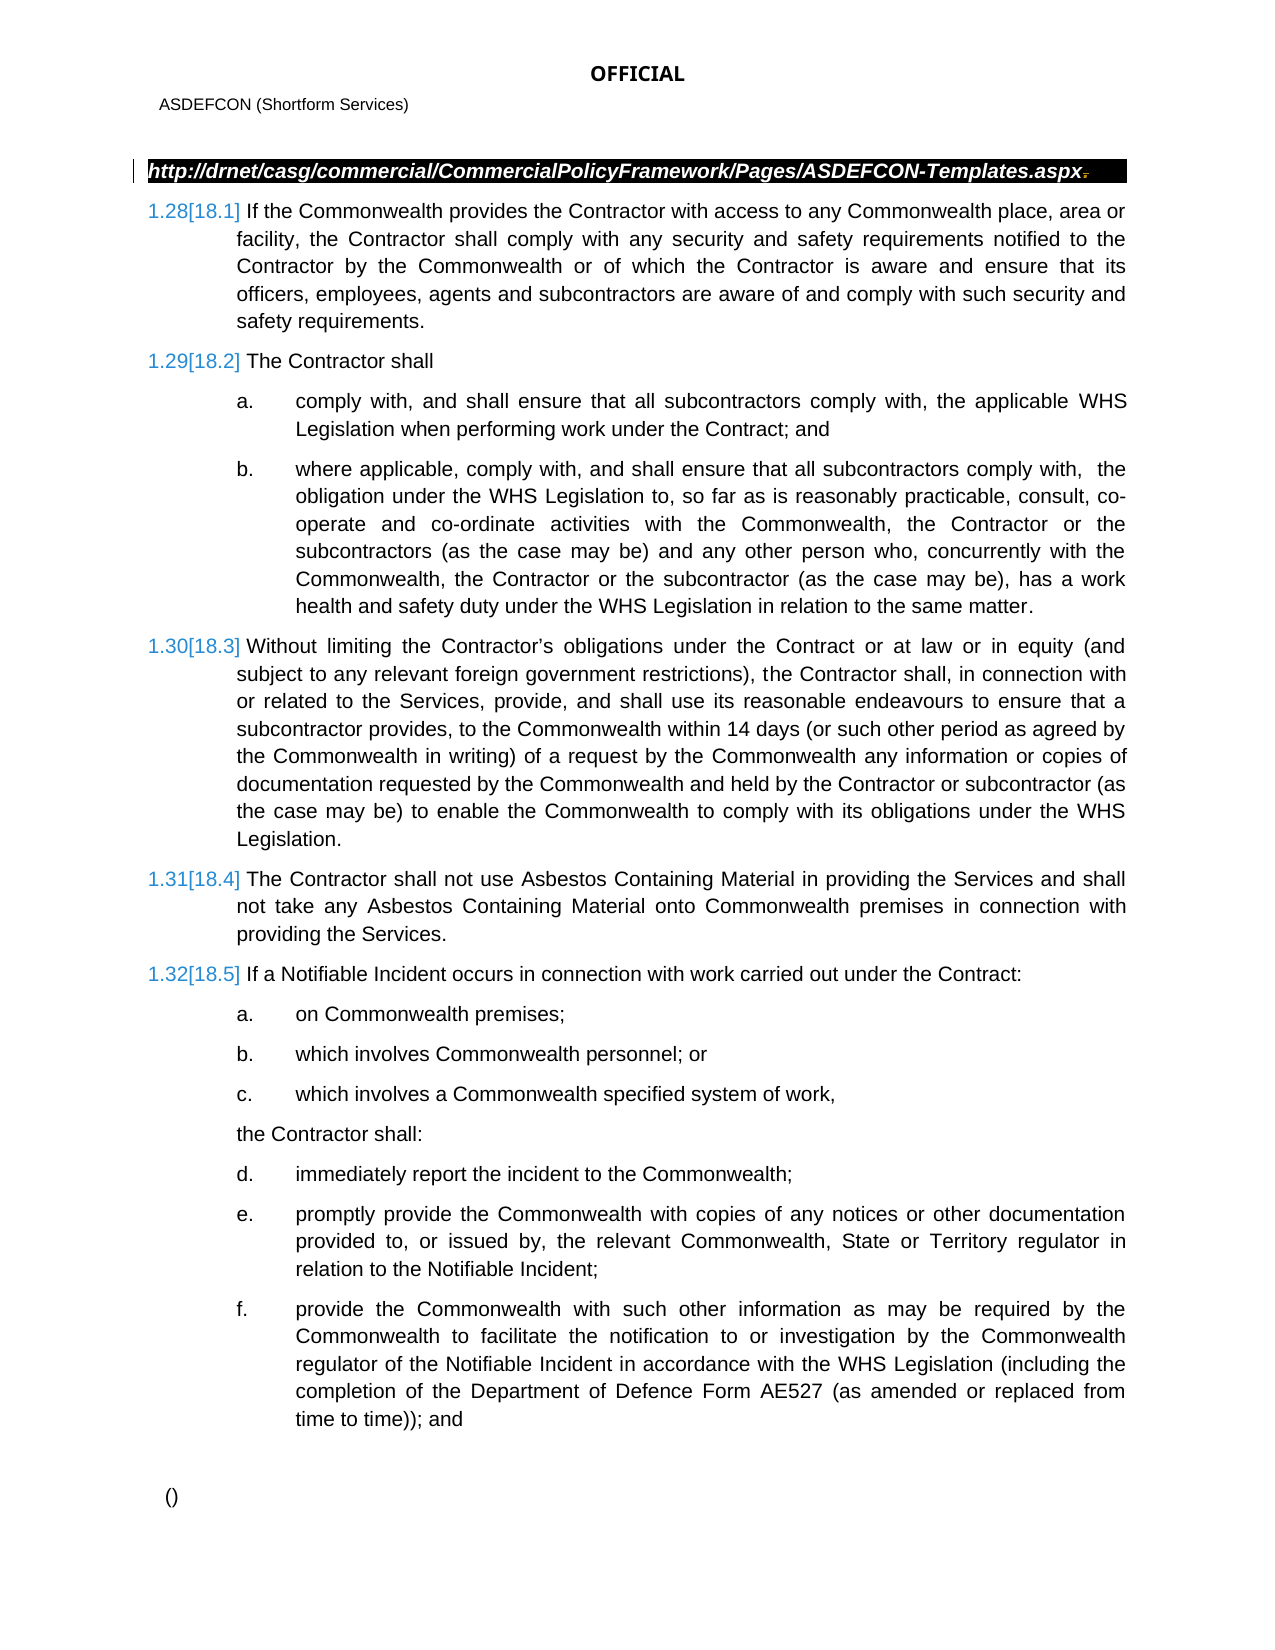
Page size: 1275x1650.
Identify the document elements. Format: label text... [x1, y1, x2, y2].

text The Contractor shall [148, 349, 1127, 373]
text comply with, and shall ensure that all subcontractors comply with, the applicable WHS Legislation when performing work under the Contract; and [236, 389, 1127, 441]
text Without limiting the Contractor’s obligations under the Contract or at law or in equity (and subject to any relevant foreign government restrictions), the Contractor shall, in connection with or related to the Services, provide, and shall use its reasonable endeavours to ensure that a subcontractor provides, to the Commonwealth within 14 days (or such other period as agreed by the Commonwealth in writing) of a request by the Commonwealth any information or copies of documentation requested by the Commonwealth and held by the Contractor or subcontractor (as the case may be) to enable the Commonwealth to comply with its obligations under the WHS Legislation. [148, 634, 1127, 851]
text which involves a Commonwealth specified system of work, [236, 1082, 1127, 1106]
text If a Notifiable Incident occurs in connection with work carried out under the Contract: [148, 962, 1127, 986]
text immediately report the incident to the Commonwealth; [236, 1162, 1127, 1186]
text which involves Commonwealth personnel; or [236, 1042, 1127, 1066]
text If the Commonwealth provides the Contractor with access to any Commonwealth place, area or facility, the Contractor shall comply with any security and safety requirements notified to the Contractor by the Commonwealth or of which the Contractor is aware and ensure that its officers, employees, agents and subcontractors are aware of and comply with such security and safety requirements. [148, 199, 1127, 333]
text on Commonwealth premises; [236, 1002, 1127, 1026]
text the Contractor shall: [236, 1122, 1127, 1146]
text where applicable, comply with, and shall ensure that all subcontractors comply with, the obligation under the WHS Legislation to, so far as is reasonably practicable, consult, co-operate and co-ordinate activities with the Commonwealth, the Contractor or the subcontractors (as the case may be) and any other person who, concurrently with the Commonwealth, the Contractor or the subcontractor (as the case may be), has a work health and safety duty under the WHS Legislation in relation to the same matter. [236, 457, 1127, 618]
text promptly provide the Commonwealth with copies of any notices or other documentation provided to, or issued by, the relevant Commonwealth, State or Territory regulator in relation to the Notifiable Incident; [236, 1202, 1127, 1281]
text provide the Commonwealth with such other information as may be required by the Commonwealth to facilitate the notification to or investigation by the Commonwealth regulator of the Notifiable Incident in accordance with the WHS Legislation (including the completion of the Department of Defence Form AE527 (as amended or replaced from time to time)); and [236, 1297, 1127, 1431]
text http://drnet/casg/commercial/CommercialPolicyFramework/Pages/ASDEFCON-Templates.aspx [148, 159, 1127, 183]
text The Contractor shall not use Asbestos Containing Material in providing the Services and shall not take any Asbestos Containing Material onto Commonwealth premises in connection with providing the Services. [148, 867, 1127, 946]
